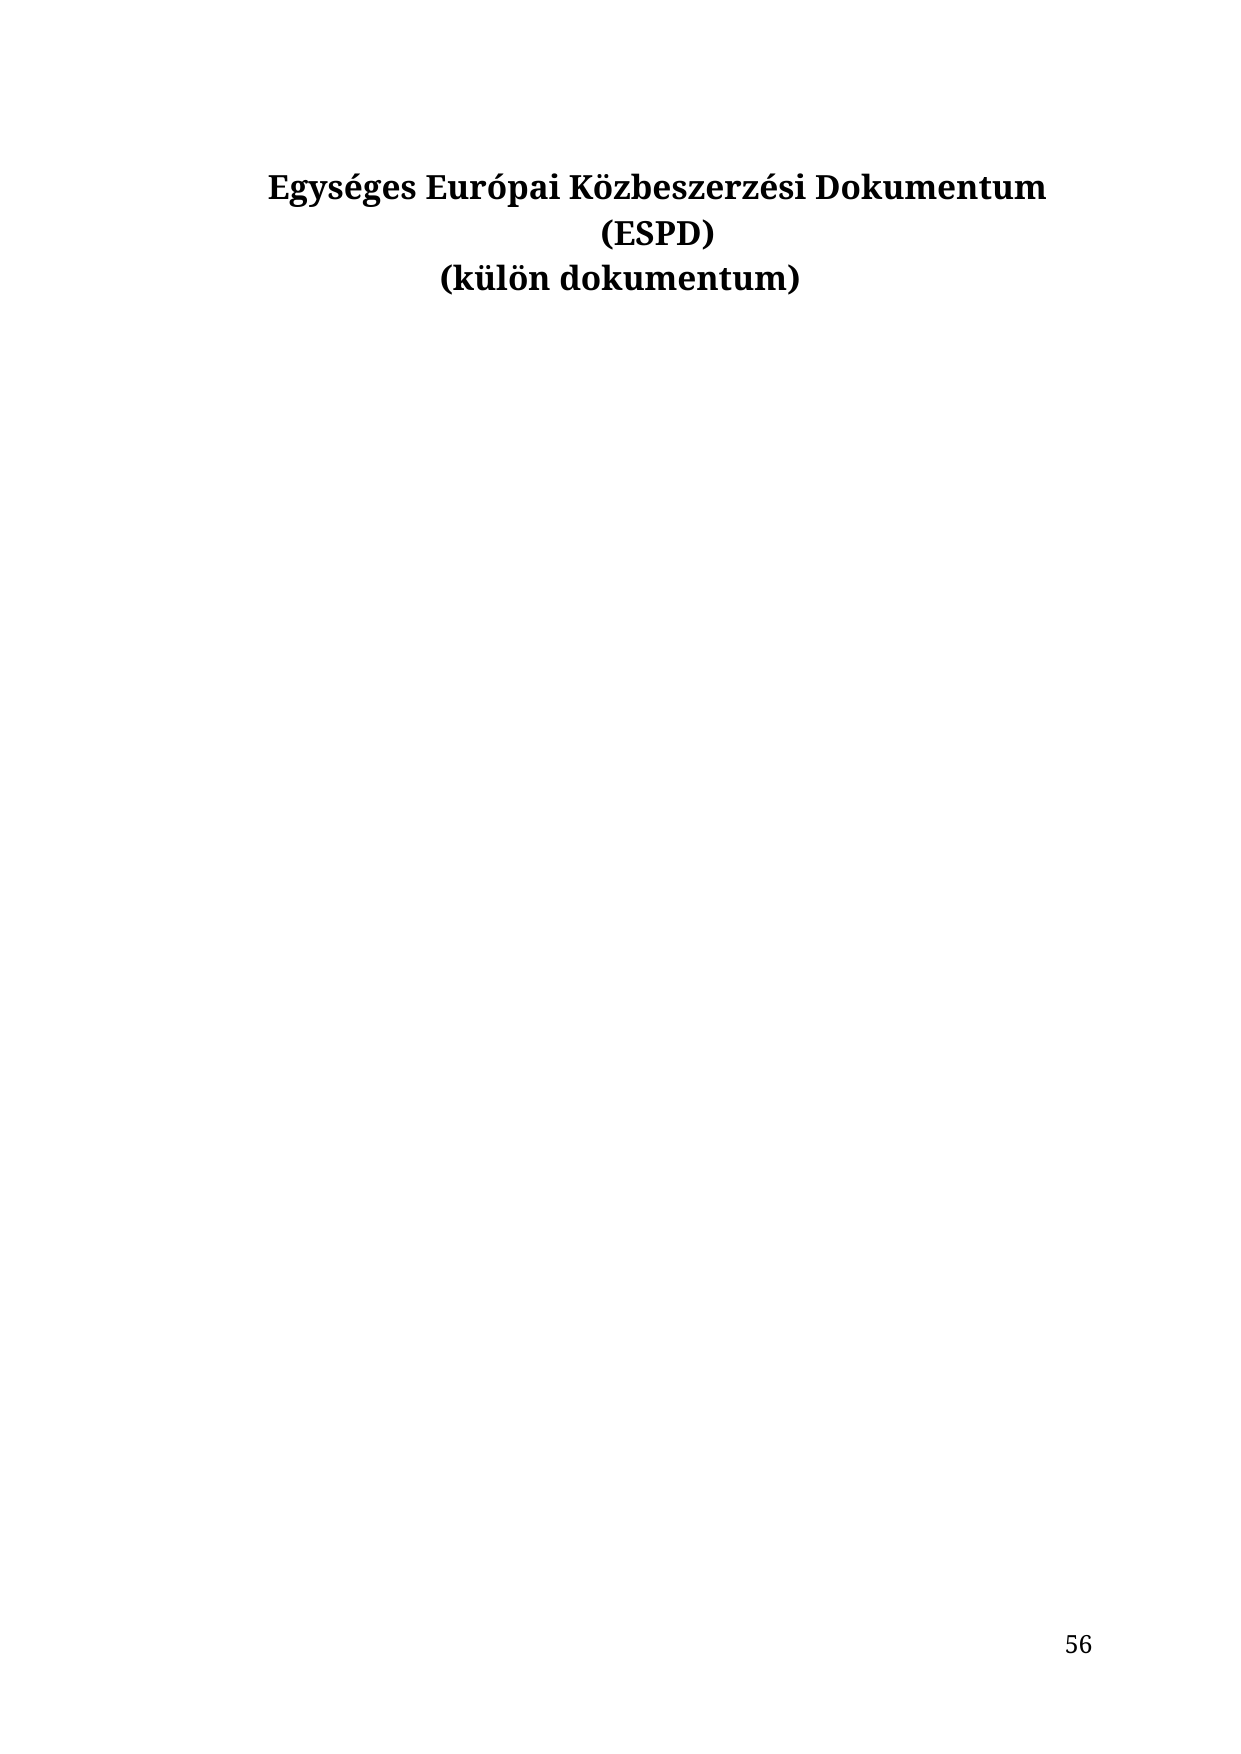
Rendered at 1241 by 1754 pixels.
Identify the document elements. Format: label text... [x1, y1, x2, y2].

subtitle Egységes Európai Közbeszerzési Dokumentum (ESPD) [223, 164, 1092, 255]
text (külön dokumentum) [148, 255, 1092, 300]
